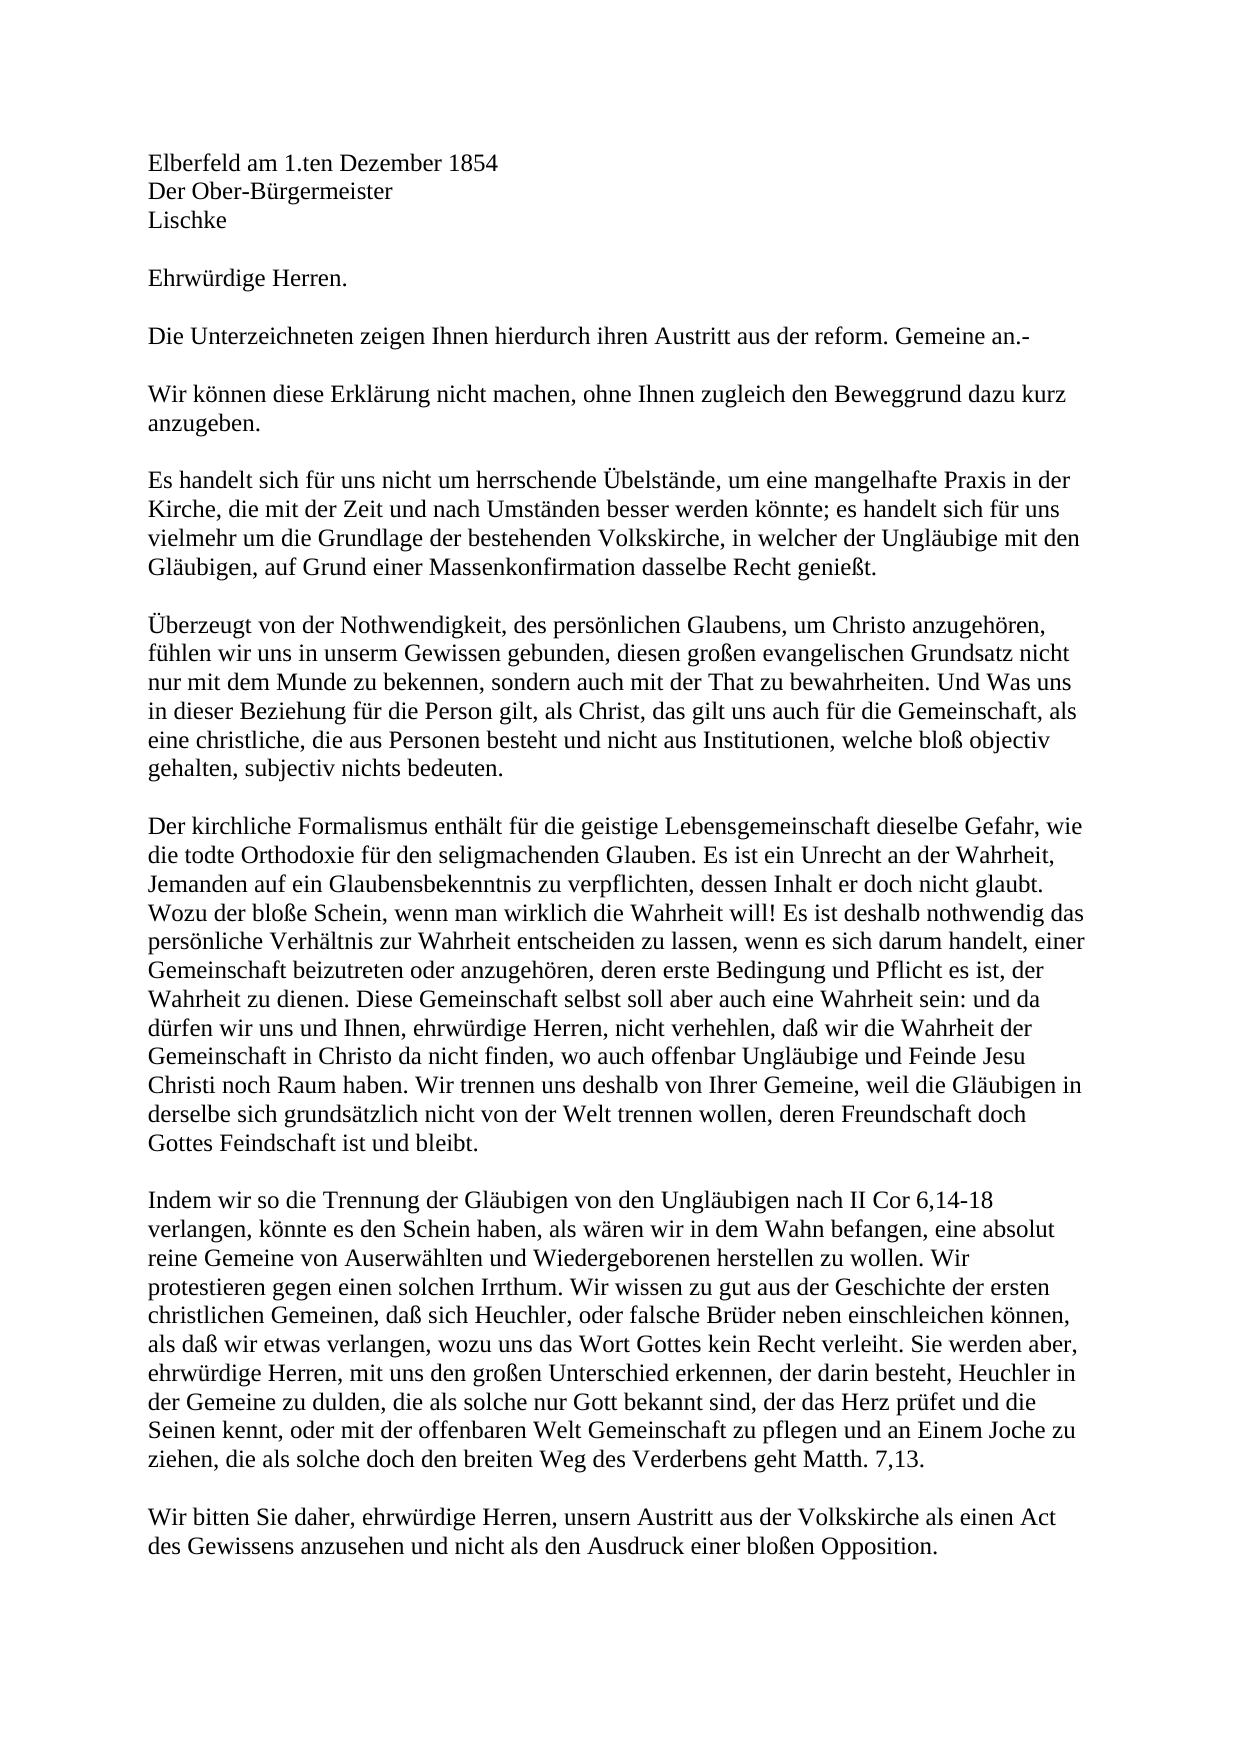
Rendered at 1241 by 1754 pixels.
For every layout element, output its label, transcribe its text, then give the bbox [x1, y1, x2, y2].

text Wir können diese Erklärung nicht machen, ohne Ihnen zugleich den Beweggrund dazu kurz anzugeben. [148, 379, 1093, 436]
text Überzeugt von der Nothwendigkeit, des persönlichen Glaubens, um Christo anzugehören, fühlen wir uns in unserm Gewissen gebunden, diesen großen evangelischen Grundsatz nicht nur mit dem Munde zu bekennen, sondern auch mit der That zu bewahrheiten. Und Was uns in dieser Beziehung für die Person gilt, als Christ, das gilt uns auch für die Gemeinschaft, als eine christliche, die aus Personen besteht und nicht aus Institutionen, welche bloß objectiv gehalten, subjectiv nichts bedeuten. [148, 610, 1093, 782]
text Wir bitten Sie daher, ehrwürdige Herren, unsern Austritt aus der Volkskirche als einen Act des Gewissens anzusehen und nicht als den Ausdruck einer bloßen Opposition. [148, 1502, 1093, 1560]
text Die Unterzeichneten zeigen Ihnen hierdurch ihren Austritt aus der reform. Gemeine an.- [148, 321, 1093, 350]
text Indem wir so die Trennung der Gläubigen von den Ungläubigen nach II Cor 6,14-18 verlangen, könnte es den Schein haben, als wären wir in dem Wahn befangen, eine absolut reine Gemeine von Auserwählten und Wiedergeborenen herstellen zu wollen. Wir protestieren gegen einen solchen Irrthum. Wir wissen zu gut aus der Geschichte der ersten christlichen Gemeinen, daß sich Heuchler, oder falsche Brüder neben einschleichen können, als daß wir etwas verlangen, wozu uns das Wort Gottes kein Recht verleiht. Sie werden aber, ehrwürdige Herren, mit uns den großen Unterschied erkennen, der darin besteht, Heuchler in der Gemeine zu dulden, die als solche nur Gott bekannt sind, der das Herz prüfet und die Seinen kennt, oder mit der offenbaren Welt Gemeinschaft zu pflegen und an Einem Joche zu ziehen, die als solche doch den breiten Weg des Verderbens geht Matth. 7,13. [148, 1186, 1093, 1473]
text Elberfeld am 1.ten Dezember 1854 Der Ober-Bürgermeister Lischke [148, 148, 1093, 234]
text Es handelt sich für uns nicht um herrschende Übelstände, um eine mangelhafte Praxis in der Kirche, die mit der Zeit und nach Umständen besser werden könnte; es handelt sich für uns vielmehr um die Grundlage der bestehenden Volkskirche, in welcher der Ungläubige mit den Gläubigen, auf Grund einer Massenkonfirmation dasselbe Recht genießt. [148, 466, 1093, 581]
text Ehrwürdige Herren. [148, 263, 1093, 292]
text Der kirchliche Formalismus enthält für die geistige Lebensgemeinschaft dieselbe Gefahr, wie die todte Orthodoxie für den seligmachenden Glauben. Es ist ein Unrecht an der Wahrheit, Jemanden auf ein Glaubensbekenntnis zu verpflichten, dessen Inhalt er doch nicht glaubt. Wozu der bloße Schein, wenn man wirklich die Wahrheit will! Es ist deshalb nothwendig das persönliche Verhältnis zur Wahrheit entscheiden zu lassen, wenn es sich darum handelt, einer Gemeinschaft beizutreten oder anzugehören, deren erste Bedingung und Pflicht es ist, der Wahrheit zu dienen. Diese Gemeinschaft selbst soll aber auch eine Wahrheit sein: und da dürfen wir uns und Ihnen, ehrwürdige Herren, nicht verhehlen, daß wir die Wahrheit der Gemeinschaft in Christo da nicht finden, wo auch offenbar Ungläubige und Feinde Jesu Christi noch Raum haben. Wir trennen uns deshalb von Ihrer Gemeine, weil die Gläubigen in derselbe sich grundsätzlich nicht von der Welt trennen wollen, deren Freundschaft doch Gottes Feindschaft ist und bleibt. [148, 811, 1093, 1156]
